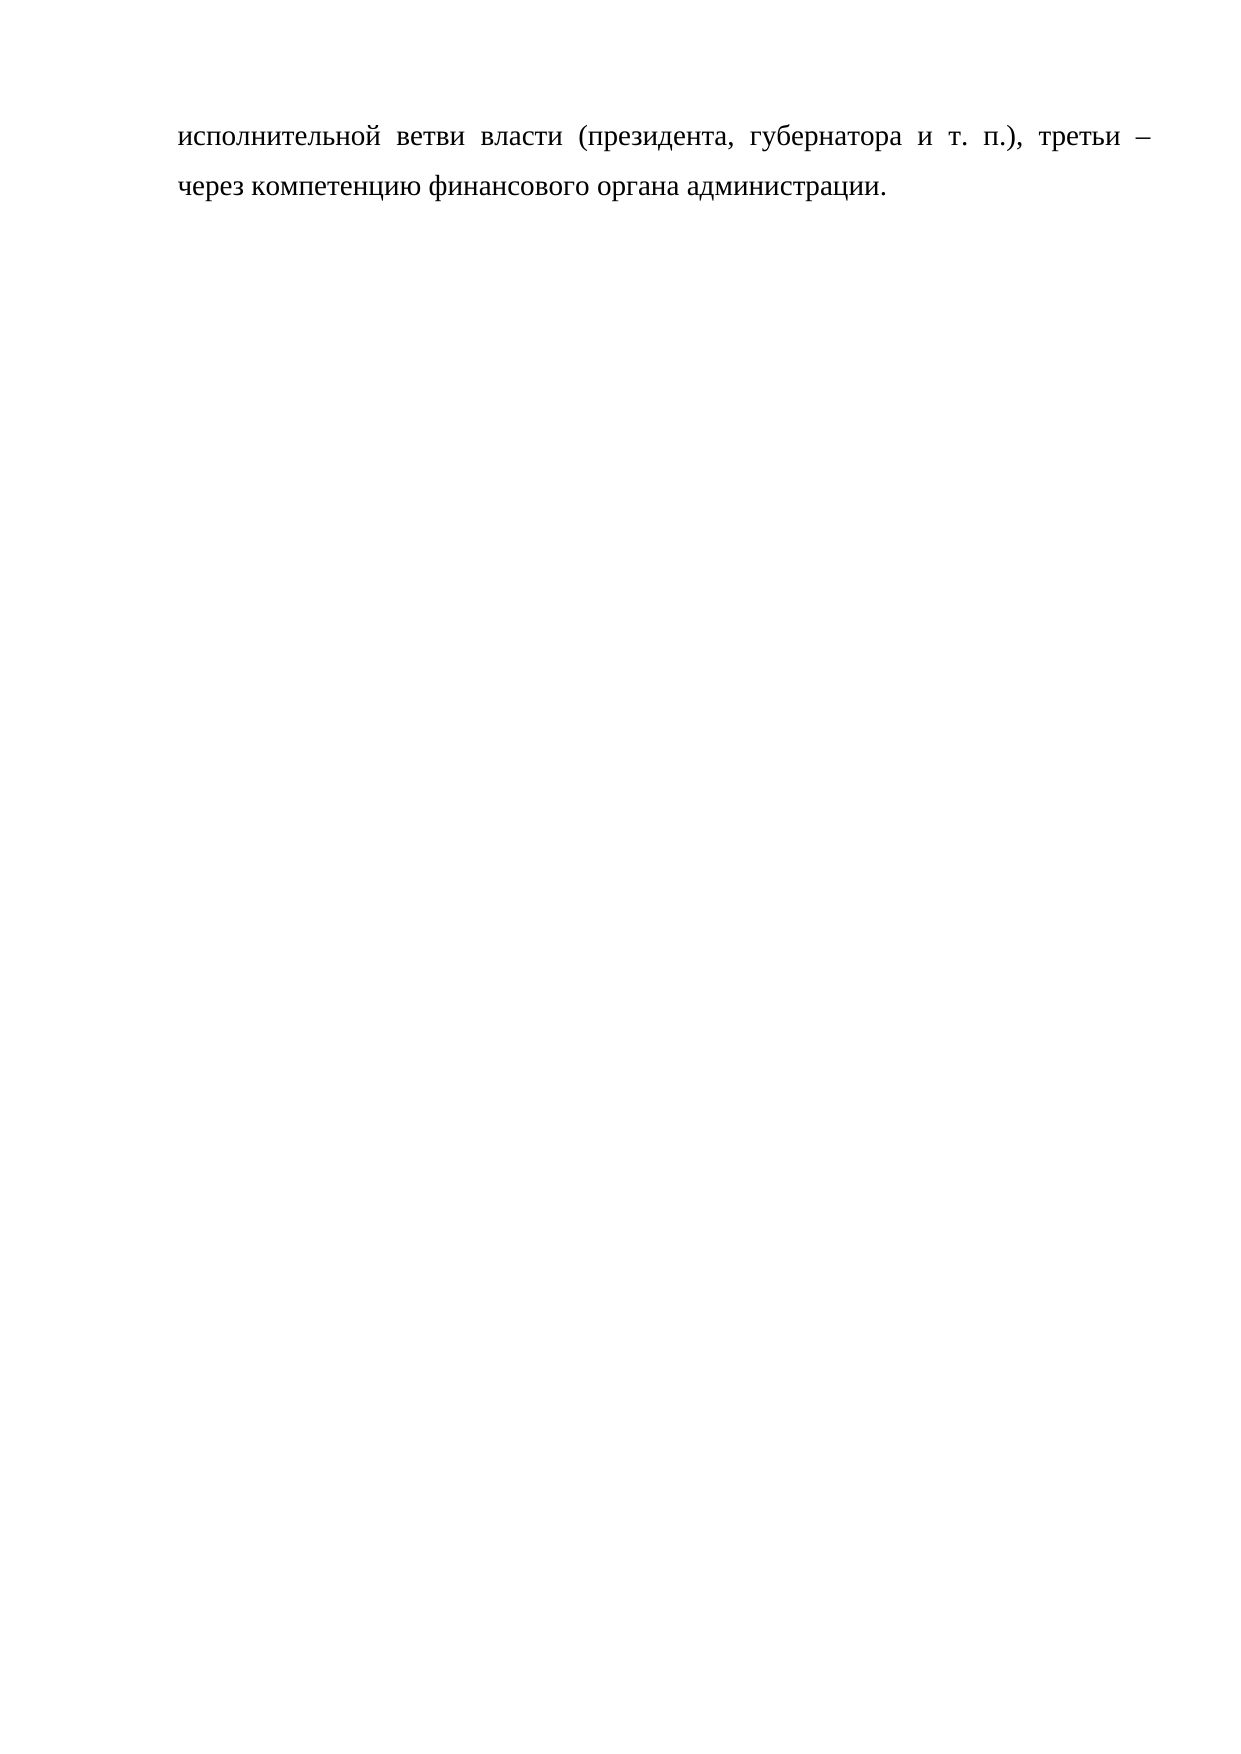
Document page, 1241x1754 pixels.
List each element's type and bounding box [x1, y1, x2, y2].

text [177, 118, 1152, 202]
